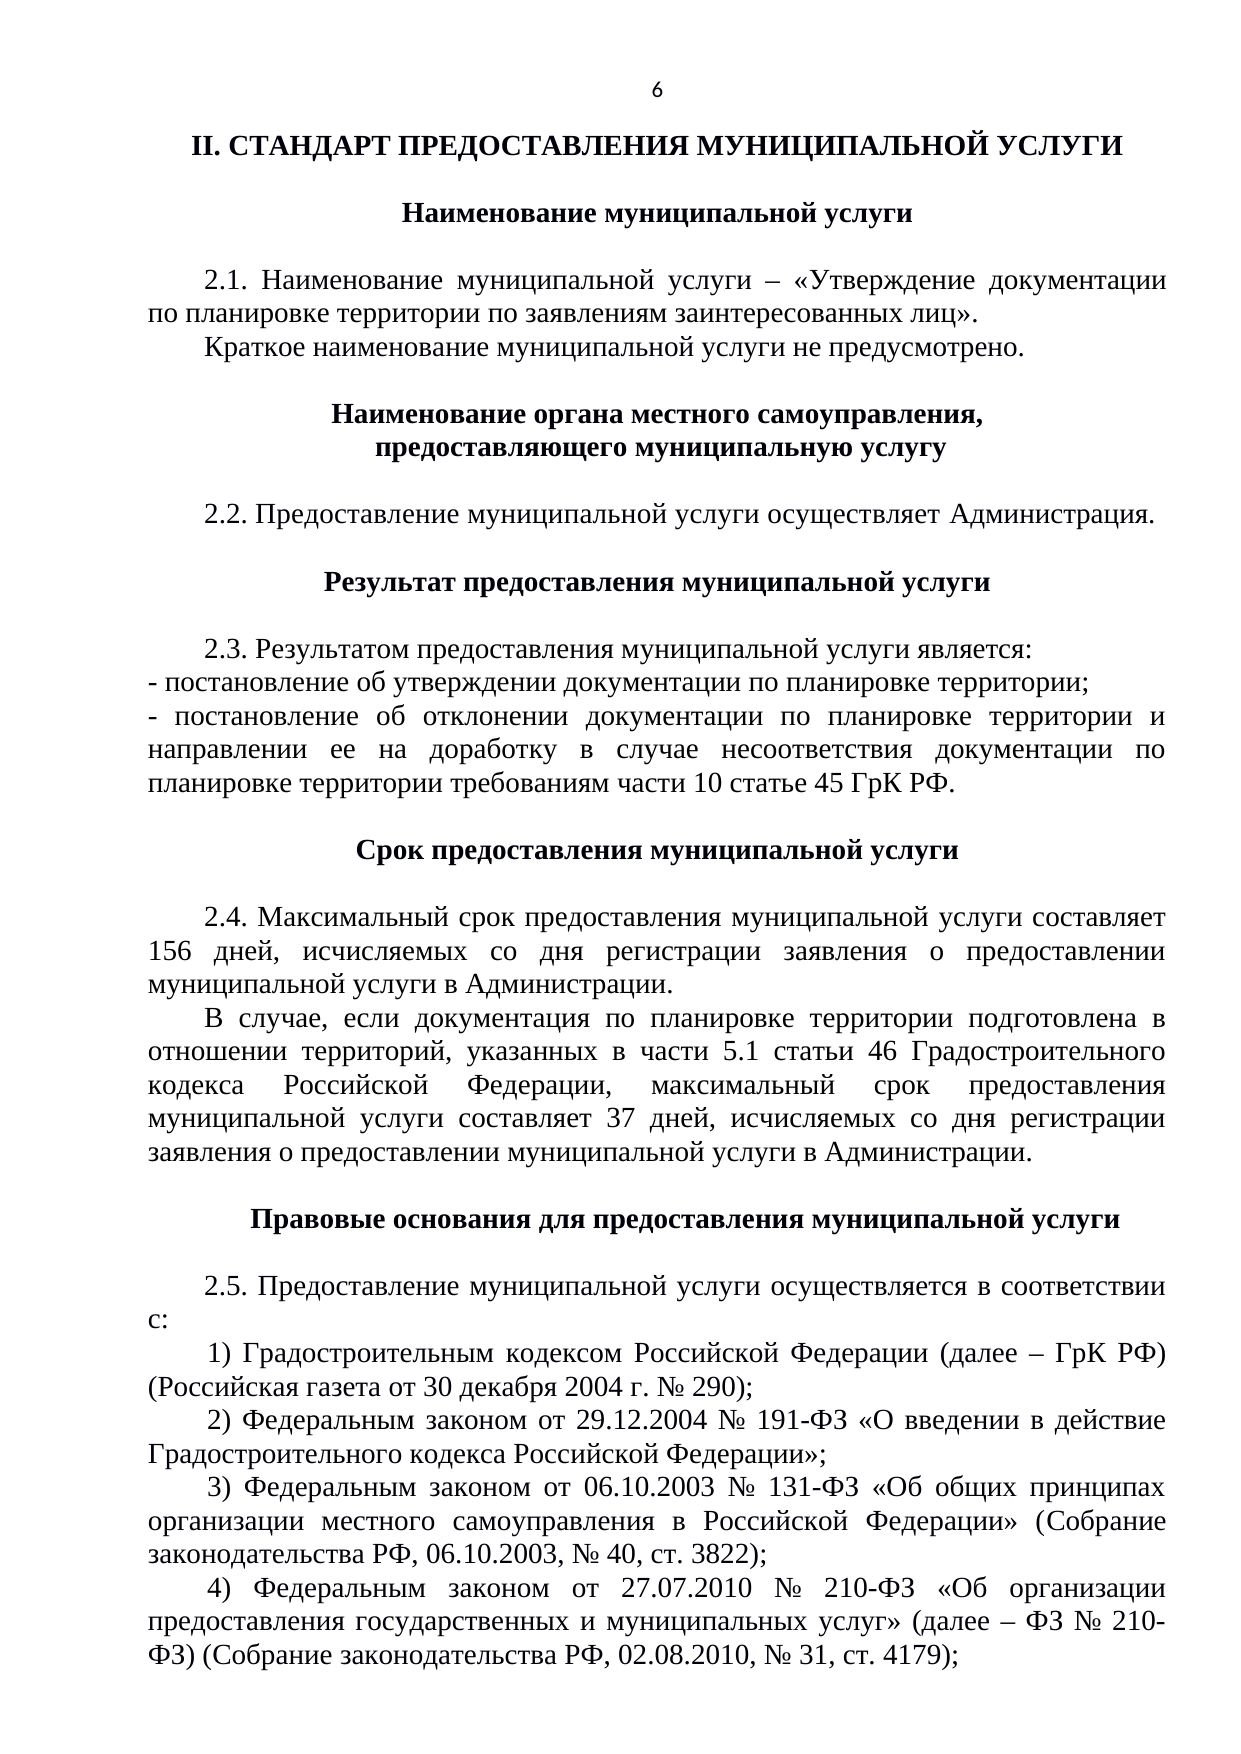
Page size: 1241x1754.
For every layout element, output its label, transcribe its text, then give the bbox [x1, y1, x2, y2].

text 2.2. Предоставление муниципальной услуги осуществляет Администрация. [148, 497, 1167, 530]
text 4) Федеральным законом от 27.07.2010 № 210-ФЗ «Об организации предоставления государственных и муниципальных услуг» (далее – ФЗ № 210-ФЗ) (Собрание законодательства РФ, 02.08.2010, № 31, ст. 4179); [148, 1570, 1167, 1671]
text Срок предоставления муниципальной услуги [148, 832, 1167, 866]
text II. СТАНДАРТ ПРЕДОСТАВЛЕНИЯ МУНИЦИПАЛЬНОЙ УСЛУГИ [148, 128, 1167, 161]
text 2.4. Максимальный срок предоставления муниципальной услуги составляет 156 дней, исчисляемых со дня регистрации заявления о предоставлении муниципальной услуги в Администрации. [148, 899, 1167, 1000]
text - постановление об утверждении документации по планировке территории; [148, 664, 1167, 698]
text Краткое наименование муниципальной услуги не предусмотрено. [148, 329, 1167, 362]
text 2) Федеральным законом от 29.12.2004 № 191-ФЗ «О введении в действие Градостроительного кодекса Российской Федерации»; [148, 1402, 1167, 1469]
text предоставляющего муниципальную услугу [148, 429, 1167, 463]
text Наименование муниципальной услуги [148, 195, 1167, 228]
text Правовые основания для предоставления муниципальной услуги [148, 1201, 1167, 1234]
text - постановление об отклонении документации по планировке территории и направлении ее на доработку в случае несоответствия документации по планировке территории требованиям части 10 статье 45 ГрК РФ. [148, 698, 1167, 798]
text 3) Федеральным законом от 06.10.2003 № 131-ФЗ «Об общих принципах организации местного самоуправления в Российской Федерации» (Собрание законодательства РФ, 06.10.2003, № 40, ст. 3822); [148, 1469, 1167, 1570]
text 2.5. Предоставление муниципальной услуги осуществляется в соответствии с: [148, 1268, 1167, 1335]
text 2.1. Наименование муниципальной услуги – «Утверждение документации по планировке территории по заявлениям заинтересованных лиц». [148, 262, 1167, 329]
text Наименование органа местного самоуправления, [148, 396, 1167, 429]
text 1) Градостроительным кодексом Российской Федерации (далее – ГрК РФ) (Российская газета от 30 декабря 2004 г. № 290); [148, 1335, 1167, 1402]
text В случае, если документация по планировке территории подготовлена в отношении территорий, указанных в части 5.1 статьи 46 Градостроительного кодекса Российской Федерации, максимальный срок предоставления муниципальной услуги составляет 37 дней, исчисляемых со дня регистрации заявления о предоставлении муниципальной услуги в Администрации. [148, 1000, 1167, 1167]
text Результат предоставления муниципальной услуги [148, 564, 1167, 597]
text 2.3. Результатом предоставления муниципальной услуги является: [148, 631, 1167, 664]
